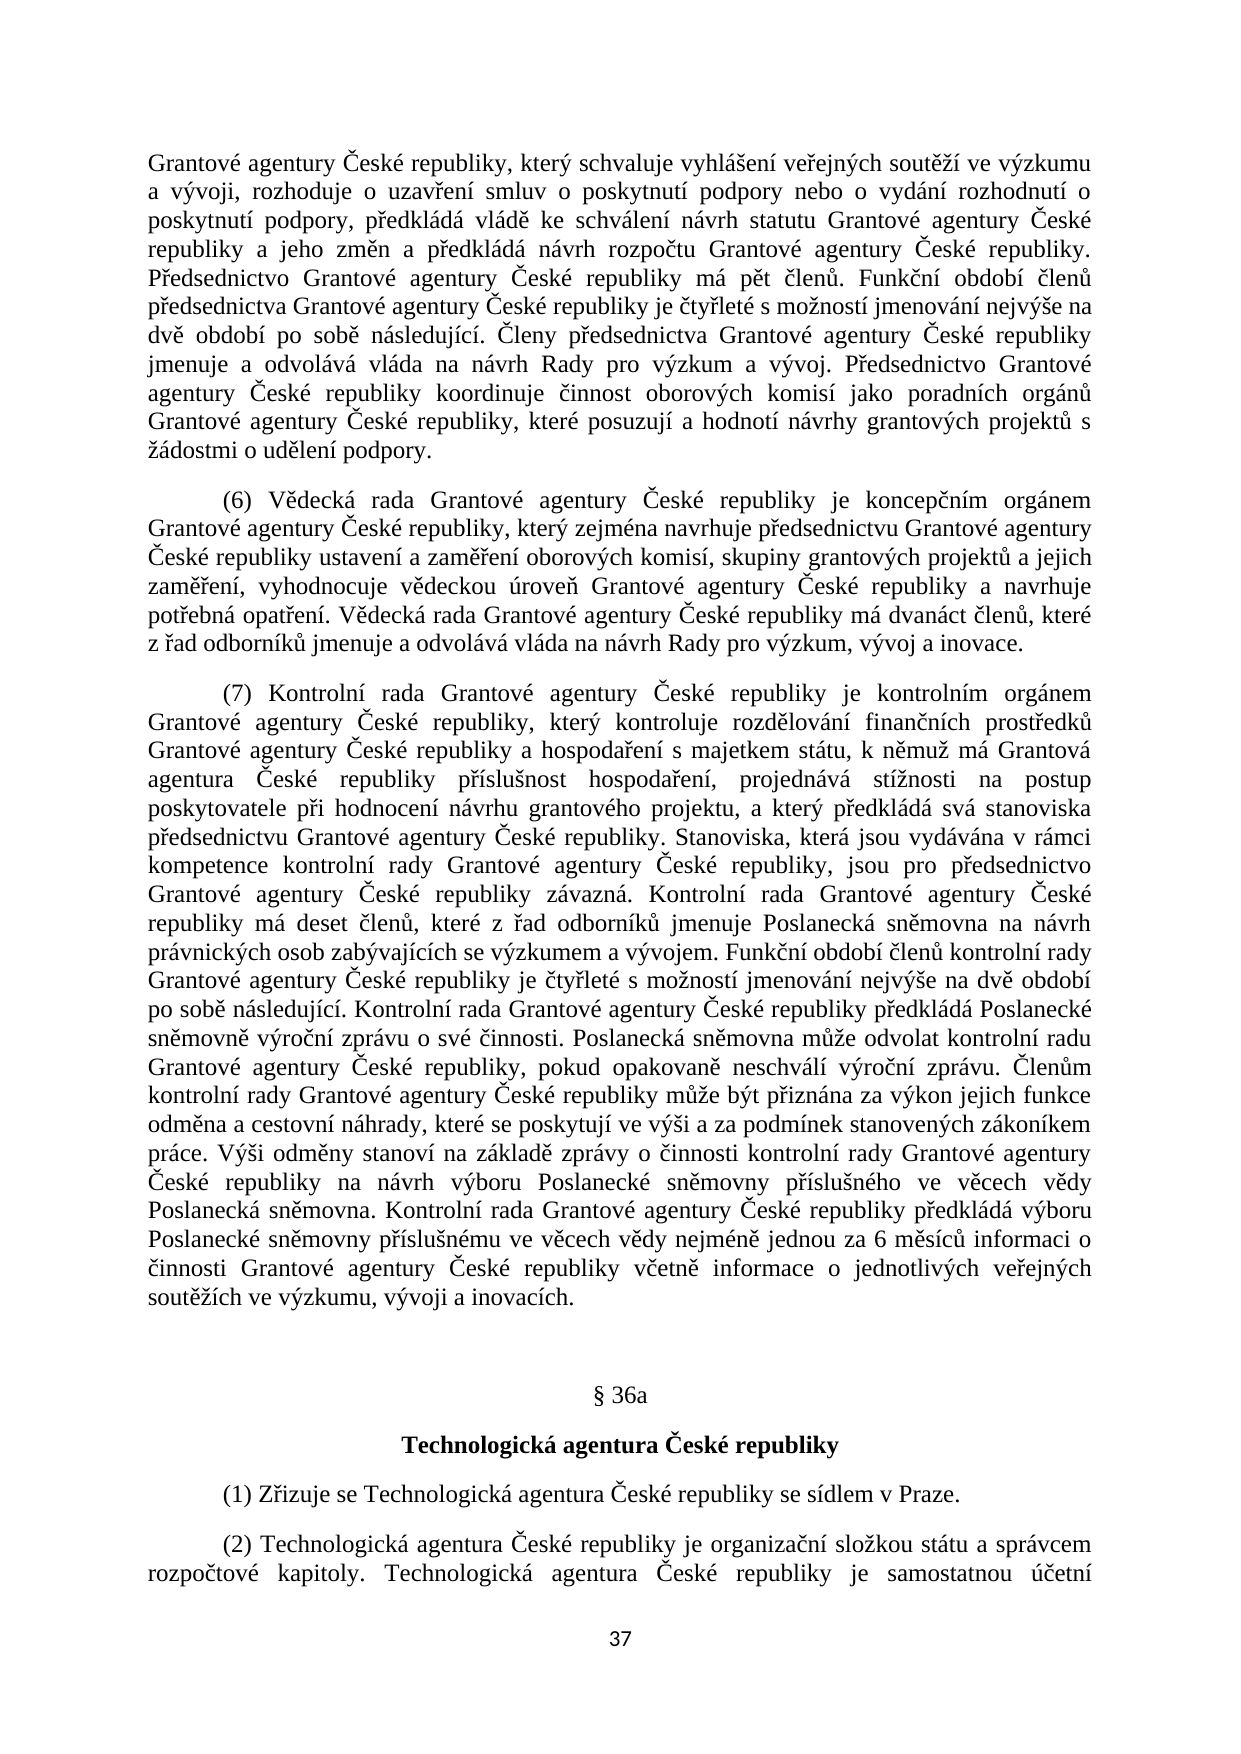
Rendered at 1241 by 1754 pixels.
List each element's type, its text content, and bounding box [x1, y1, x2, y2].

text Technologická agentura České republiky [148, 1430, 1092, 1459]
text (7) Kontrolní rada Grantové agentury České republiky je kontrolním orgánem Grantové agentury České republiky, který kontroluje rozdělování finančních prostředků Grantové agentury České republiky a hospodaření s majetkem státu, k němuž má Grantová agentura České republiky příslušnost hospodaření, projednává stížnosti na postup poskytovatele při hodnocení návrhu grantového projektu, a který předkládá svá stanoviska předsednictvu Grantové agentury České republiky. Stanoviska, která jsou vydávána v rámci kompetence kontrolní rady Grantové agentury České republiky, jsou pro předsednictvo Grantové agentury České republiky závazná. Kontrolní rada Grantové agentury České republiky má deset členů, které z řad odborníků jmenuje Poslanecká sněmovna na návrh právnických osob zabývajících se výzkumem a vývojem. Funkční období členů kontrolní rady Grantové agentury České republiky je čtyřleté s možností jmenování nejvýše na dvě období po sobě následující. Kontrolní rada Grantové agentury České republiky předkládá Poslanecké sněmovně výroční zprávu o své činnosti. Poslanecká sněmovna může odvolat kontrolní radu Grantové agentury České republiky, pokud opakovaně neschválí výroční zprávu. Členům kontrolní rady Grantové agentury České republiky může být přiznána za výkon jejich funkce odměna a cestovní náhrady, které se poskytují ve výši a za podmínek stanovených zákoníkem práce. Výši odměny stanoví na základě zprávy o činnosti kontrolní rady Grantové agentury České republiky na návrh výboru Poslanecké sněmovny příslušného ve věcech vědy Poslanecká sněmovna. Kontrolní rada Grantové agentury České republiky předkládá výboru Poslanecké sněmovny příslušnému ve věcech vědy nejméně jednou za 6 měsíců informaci o činnosti Grantové agentury České republiky včetně informace o jednotlivých veřejných soutěžích ve výzkumu, vývoji a inovacích. [148, 678, 1092, 1311]
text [148, 148, 1092, 464]
text § 36a [148, 1380, 1092, 1409]
text (6) Vědecká rada Grantové agentury České republiky je koncepčním orgánem Grantové agentury České republiky, který zejména navrhuje předsednictvu Grantové agentury České republiky ustavení a zaměření oborových komisí, skupiny grantových projektů a jejich zaměření, vyhodnocuje vědeckou úroveň Grantové agentury České republiky a navrhuje potřebná opatření. Vědecká rada Grantové agentury České republiky má dvanáct členů, které z řad odborníků jmenuje a odvolává vláda na návrh Rady pro výzkum, vývoj a inovace. [148, 485, 1092, 657]
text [148, 1529, 1092, 1587]
text (1) Zřizuje se Technologická agentura České republiky se sídlem v Praze. [148, 1479, 1092, 1508]
